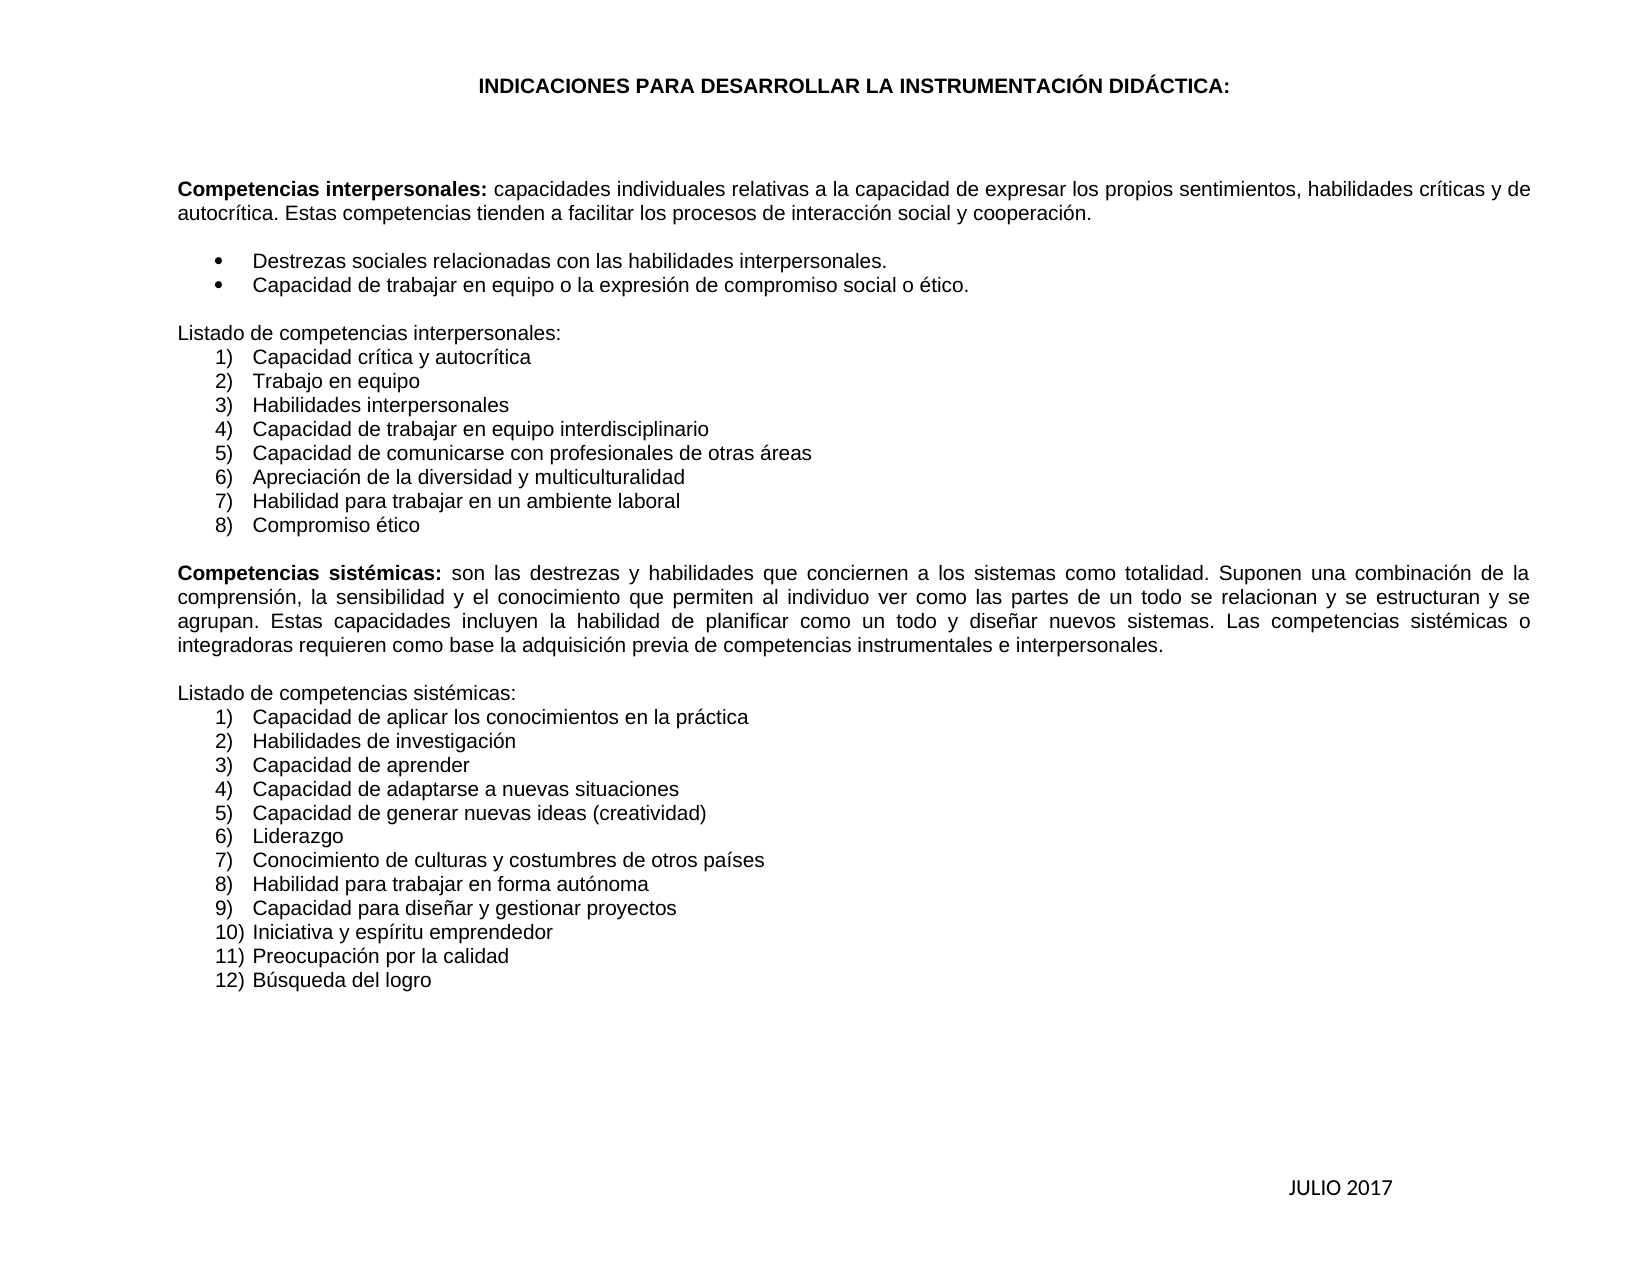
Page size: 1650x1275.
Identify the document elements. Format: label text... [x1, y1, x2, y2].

list Capacidad crítica y autocrítica [215, 345, 1532, 369]
text Competencias interpersonales: capacidades individuales relativas a la capacidad de expresar los propios sentimientos, habilidades críticas y de autocrítica. Estas competencias tienden a facilitar los procesos de interacción social y cooperación. [177, 177, 1532, 225]
list Preocupación por la calidad [215, 944, 1532, 968]
list Apreciación de la diversidad y multiculturalidad [215, 465, 1532, 489]
list Liderazgo [215, 824, 1532, 848]
list Capacidad de adaptarse a nuevas situaciones [215, 776, 1532, 800]
list Habilidad para trabajar en un ambiente laboral [215, 489, 1532, 513]
text Listado de competencias sistémicas: [177, 681, 1532, 704]
list Conocimiento de culturas y costumbres de otros países [215, 848, 1532, 872]
list Destrezas sociales relacionadas con las habilidades interpersonales. [215, 249, 1532, 273]
list Habilidad para trabajar en forma autónoma [215, 872, 1532, 896]
list Capacidad de trabajar en equipo o la expresión de compromiso social o ético. [215, 273, 1532, 297]
list Habilidades interpersonales [215, 393, 1532, 417]
text Competencias sistémicas: son las destrezas y habilidades que conciernen a los sistemas como totalidad. Suponen una combinación de la comprensión, la sensibilidad y el conocimiento que permiten al individuo ver como las partes de un todo se relacionan y se estructuran y se agrupan. Estas capacidades incluyen la habilidad de planificar como un todo y diseñar nuevos sistemas. Las competencias sistémicas o integradoras requieren como base la adquisición previa de competencias instrumentales e interpersonales. [177, 561, 1532, 657]
list Capacidad de generar nuevas ideas (creatividad) [215, 800, 1532, 824]
list Capacidad para diseñar y gestionar proyectos [215, 896, 1532, 920]
list Capacidad de aprender [215, 752, 1532, 776]
list Capacidad de trabajar en equipo interdisciplinario [215, 417, 1532, 441]
list Trabajo en equipo [215, 369, 1532, 393]
list Capacidad de aplicar los conocimientos en la práctica [215, 704, 1532, 728]
list Compromiso ético [215, 513, 1532, 537]
list Búsqueda del logro [215, 968, 1532, 992]
list Capacidad de comunicarse con profesionales de otras áreas [215, 441, 1532, 465]
list Iniciativa y espíritu emprendedor [215, 920, 1532, 944]
text Listado de competencias interpersonales: [177, 321, 1532, 345]
list Habilidades de investigación [215, 728, 1532, 752]
